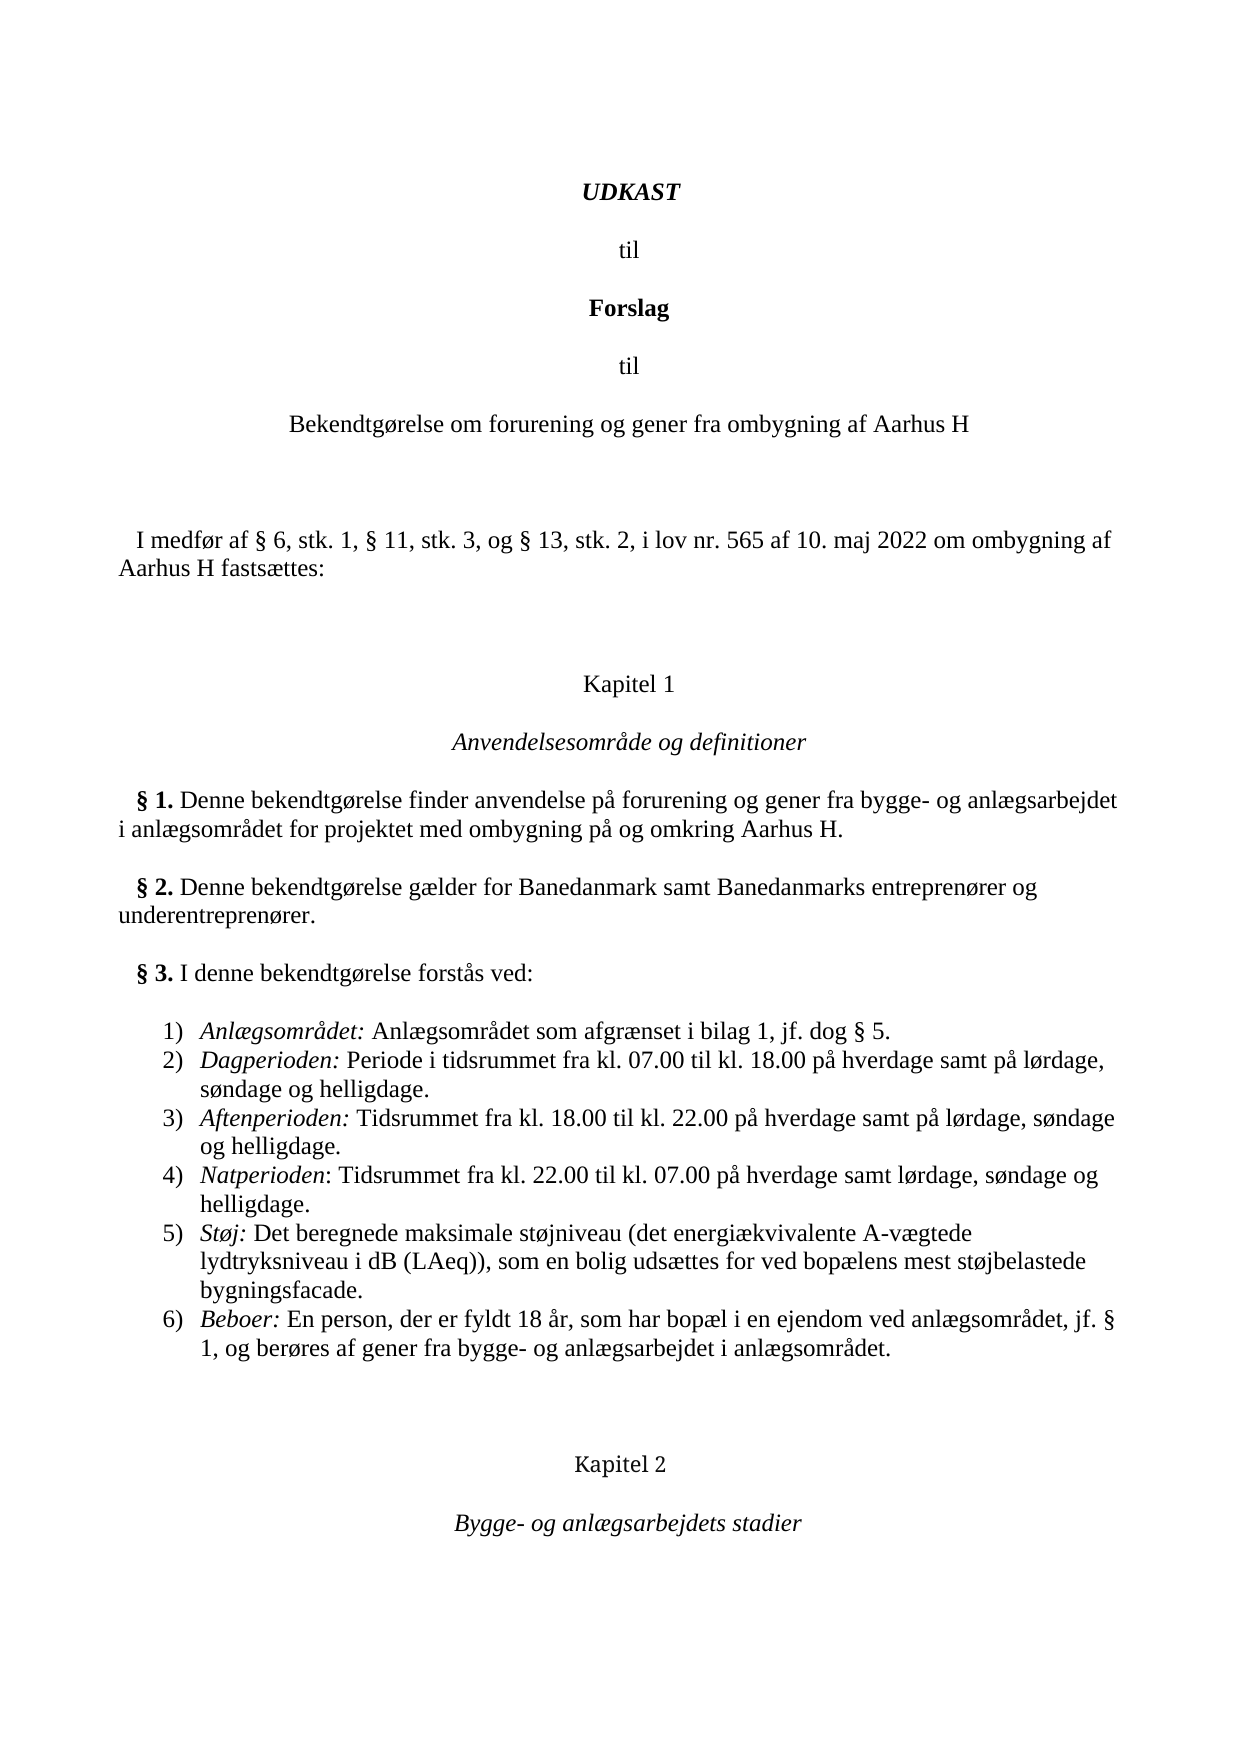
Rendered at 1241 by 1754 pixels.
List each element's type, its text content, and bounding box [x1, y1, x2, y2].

list Dagperioden: Periode i tidsrummet fra kl. 07.00 til kl. 18.00 på hverdage samt på lørdage, søndage og helligdage. [162, 1045, 1122, 1103]
text § 1. Denne bekendtgørelse finder anvendelse på forurening og gener fra bygge- og anlægsarbejdet i anlægsområdet for projektet med ombygning på og omkring Aarhus H. [118, 785, 1122, 843]
text I medfør af § 6, stk. 1, § 11, stk. 3, og § 13, stk. 2, i lov nr. 565 af 10. maj 2022 om ombygning af Aarhus H fastsættes: [118, 525, 1122, 582]
text Bekendtgørelse om forurening og gener fra ombygning af Aarhus H [118, 409, 1122, 438]
text Bygge- og anlægsarbejdets stadier [118, 1508, 1122, 1537]
text § 2. Denne bekendtgørelse gælder for Banedanmark samt Banedanmarks entreprenører og underentreprenører. [118, 872, 1122, 929]
text UDKAST [118, 177, 1122, 206]
list Beboer: En person, der er fyldt 18 år, som har bopæl i en ejendom ved anlægsområdet, jf. § 1, og berøres af gener fra bygge- og anlægsarbejdet i anlægsområdet. [162, 1304, 1122, 1361]
text Anvendelsesområde og definitioner [118, 727, 1122, 756]
text til [118, 235, 1122, 264]
text § 3. I denne bekendtgørelse forstås ved: [118, 958, 1122, 987]
list Natperioden: Tidsrummet fra kl. 22.00 til kl. 07.00 på hverdage samt lørdage, søndage og helligdage. [162, 1160, 1122, 1218]
text til [118, 351, 1122, 380]
text Forslag [118, 293, 1122, 322]
text Kapitel 1 [118, 669, 1122, 698]
list Anlægsområdet: Anlægsområdet som afgrænset i bilag 1, jf. dog § 5. [162, 1016, 1122, 1045]
text Kapitel 2 [118, 1449, 1122, 1479]
list Støj: Det beregnede maksimale støjniveau (det energiækvivalente A-vægtede lydtryksniveau i dB (LAeq)), som en bolig udsættes for ved bopælens mest støjbelastede bygningsfacade. [162, 1218, 1122, 1304]
list Aftenperioden: Tidsrummet fra kl. 18.00 til kl. 22.00 på hverdage samt på lørdage, søndage og helligdage. [162, 1103, 1122, 1160]
